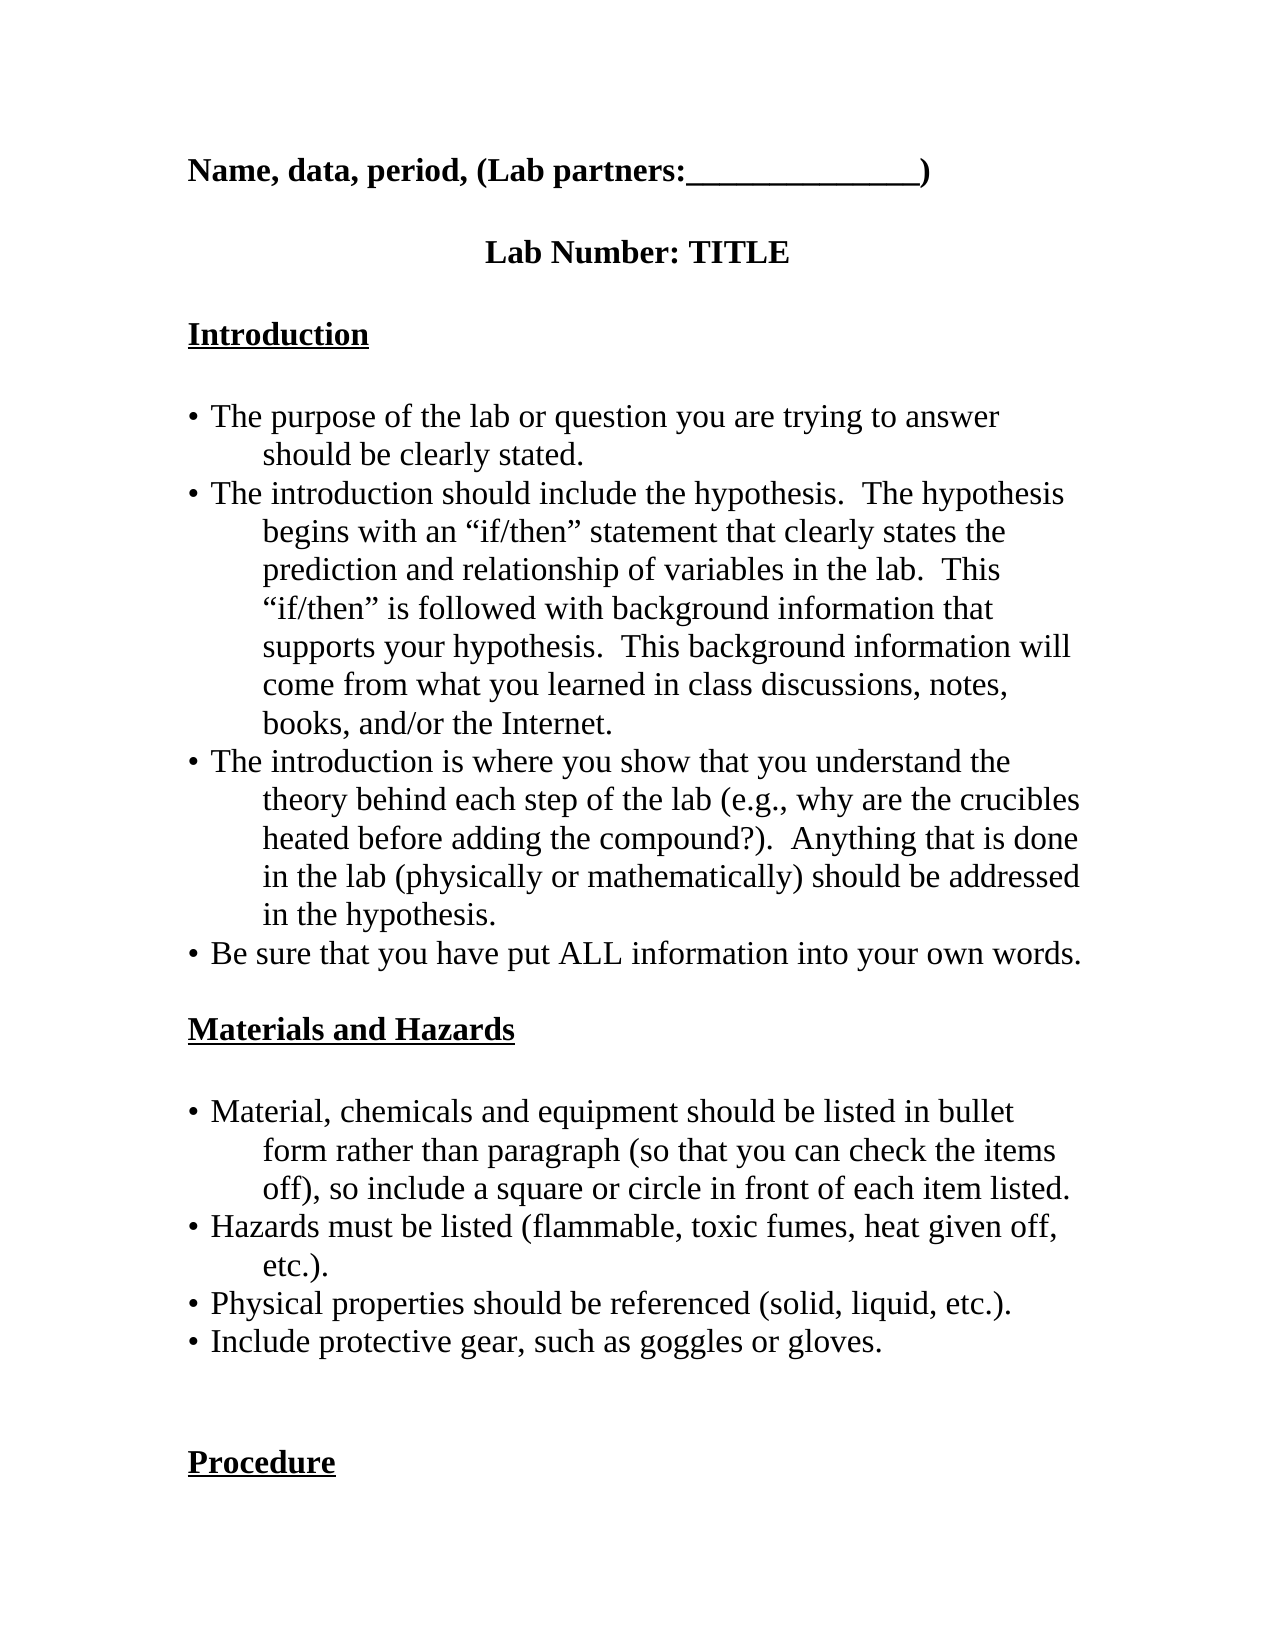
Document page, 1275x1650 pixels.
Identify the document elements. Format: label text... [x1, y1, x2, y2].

text Procedure [187, 1442, 1087, 1480]
list Be sure that you have put ALL information into your own words. [187, 933, 1087, 971]
list Hazards must be listed (flammable, toxic fumes, heat given off, etc.). [187, 1207, 1087, 1283]
text Name, data, period, (Lab partners:______________) [187, 150, 1087, 188]
list Physical properties should be referenced (solid, liquid, etc.). [187, 1283, 1087, 1322]
list The purpose of the lab or question you are trying to answer should be clearly stated. [187, 396, 1087, 473]
text Introduction [187, 314, 1087, 352]
list The introduction is where you show that you understand the theory behind each step of the lab (e.g., why are the crucibles heated before adding the compound?). Anything that is done in the lab (physically or mathematically) should be addressed in the hypothesis. [187, 741, 1087, 933]
list Include protective gear, such as goggles or gloves. [187, 1322, 1087, 1360]
text Lab Number: TITLE [187, 232, 1087, 270]
list Material, chemicals and equipment should be listed in bullet form rather than paragraph (so that you can check the items off), so include a square or circle in front of each item listed. [187, 1092, 1087, 1207]
list The introduction should include the hypothesis. The hypothesis begins with an “if/then” statement that clearly states the prediction and relationship of variables in the lab. This “if/then” is followed with background information that supports your hypothesis. This background information will come from what you learned in class discussions, notes, books, and/or the Internet. [187, 473, 1087, 741]
text Materials and Hazards [187, 1009, 1087, 1048]
